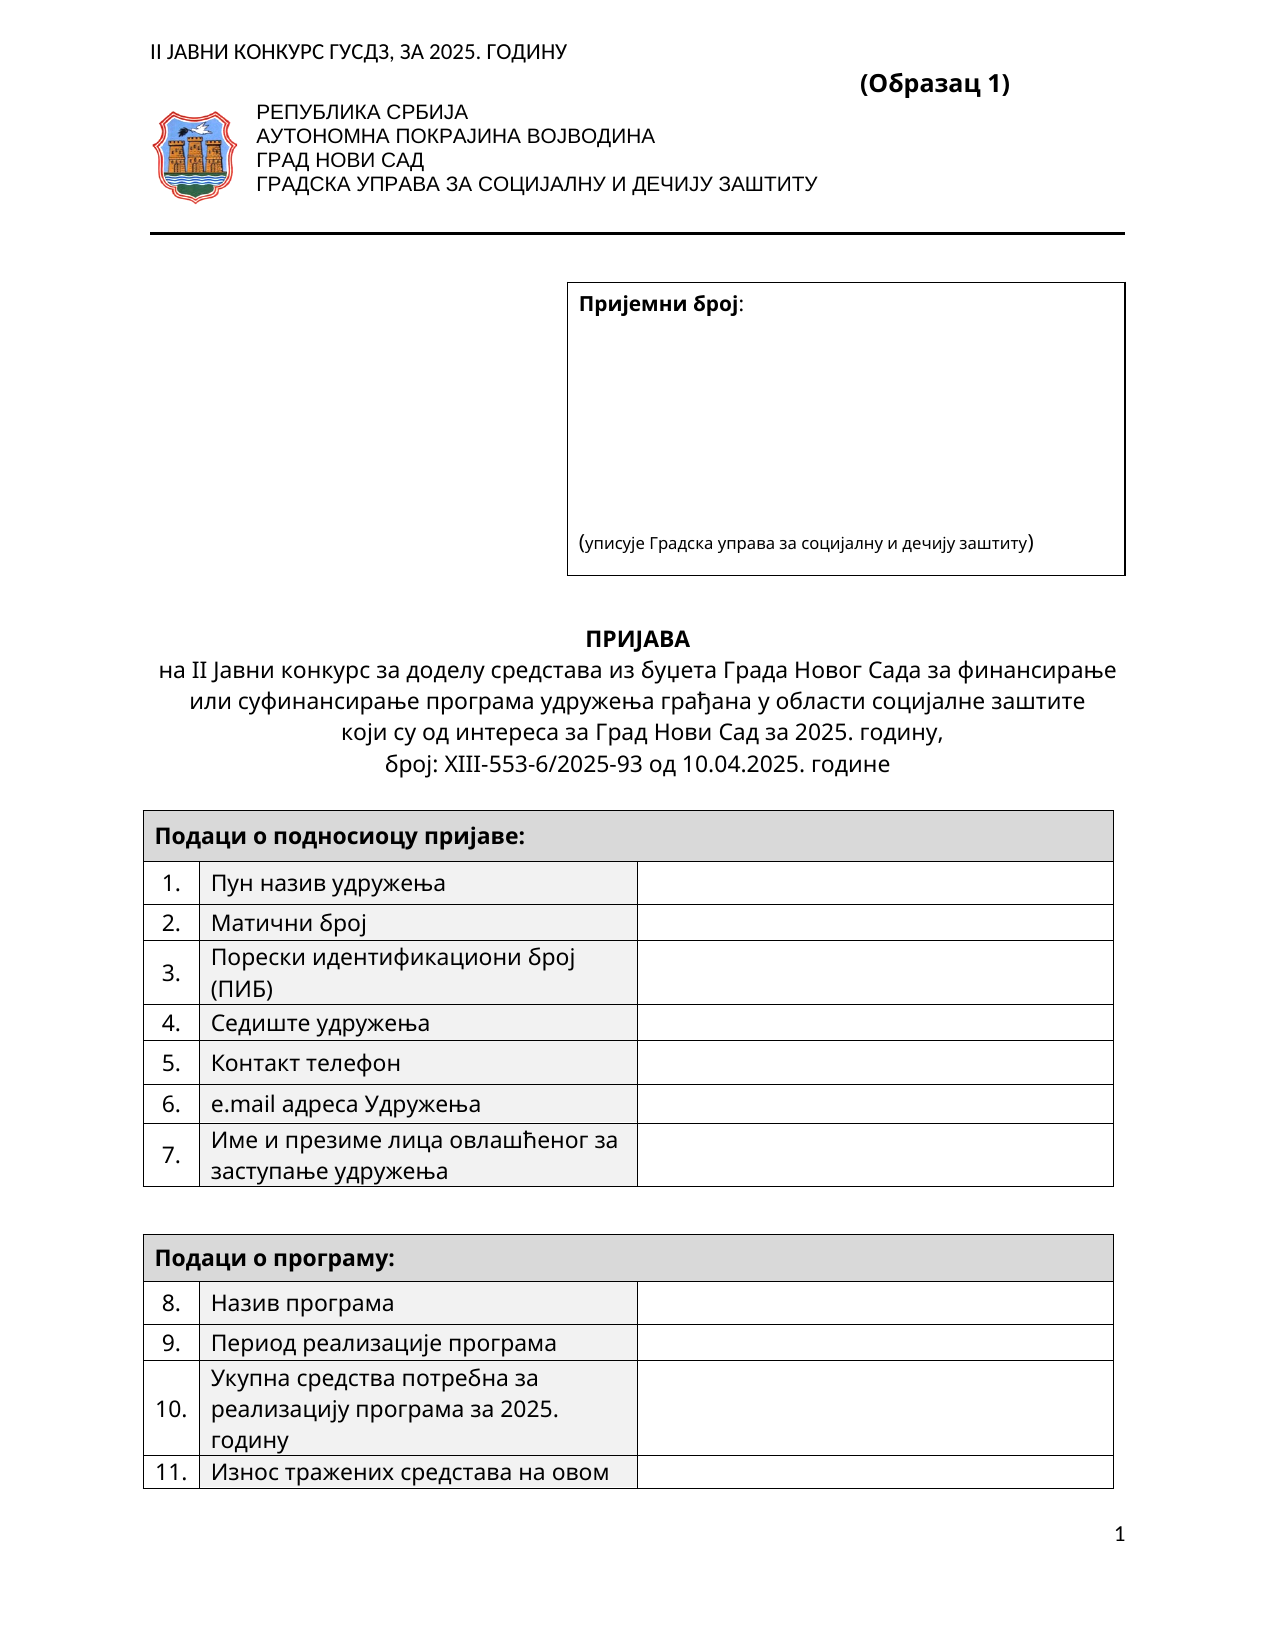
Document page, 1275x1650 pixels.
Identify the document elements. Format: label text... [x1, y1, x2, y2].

table_cell [638, 862, 1113, 904]
table_cell Име и презиме лица овлашћеног за заступање удружења [200, 1124, 637, 1186]
table_cell Период реализације програма [200, 1325, 637, 1360]
table_cell 10. [144, 1361, 199, 1455]
table_header Подаци о подносиоцу пријаве: [144, 811, 1113, 861]
table_cell 9. [144, 1325, 199, 1360]
table_cell [638, 1361, 1113, 1455]
table_cell [638, 1124, 1113, 1186]
table_header Подаци о програму: [144, 1235, 1113, 1281]
table_cell Контакт телефон [200, 1041, 637, 1084]
text који су од интереса за Град Нови Сад за 2025. годину, [159, 716, 1125, 747]
table_cell [638, 1282, 1113, 1324]
table_cell 3. [144, 941, 199, 1004]
table_cell [638, 1325, 1113, 1360]
text РЕПУБЛИКА СРБИЈА [150, 99, 1125, 123]
table_header Пријемни број: (уписује Градска управа за социјалну и дечију заштиту) [568, 283, 1124, 574]
text (Образац 1) [150, 66, 1125, 99]
table_cell Укупна средства потребна за реализацију програма за 2025. годину [200, 1361, 637, 1455]
text АУТОНОМНА ПОКРАЈИНА ВОЈВОДИНА [238, 123, 1125, 147]
text ГРАДСКА УПРАВА ЗА СОЦИЈАЛНУ И ДЕЧИЈУ ЗАШТИТУ [238, 171, 1125, 195]
table_cell [638, 1456, 1113, 1487]
table_cell Назив програма [200, 1282, 637, 1324]
text на II Jавни конкурс за доделу средстава из буџета Града Новог Сада за финансирање или суфинансирање програма удружења грађана у области социјалне заштите [150, 654, 1125, 716]
table_cell 7. [144, 1124, 199, 1186]
table_cell [638, 1005, 1113, 1040]
table_cell [638, 1085, 1113, 1122]
table_cell 5. [144, 1041, 199, 1084]
table_cell [638, 941, 1113, 1004]
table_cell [200, 1456, 637, 1487]
table_cell 4. [144, 1005, 199, 1040]
table_cell Пун назив удружења [200, 862, 637, 904]
table_cell 1. [144, 862, 199, 904]
table_cell 8. [144, 1282, 199, 1324]
table_cell e.mail адреса Удружења [200, 1085, 637, 1122]
table_cell Матични број [200, 905, 637, 940]
table_cell Седиште удружења [200, 1005, 637, 1040]
text ГРАД НОВИ САД [238, 147, 1125, 171]
table_cell Порески идентификациони број (ПИБ) [200, 941, 637, 1004]
table_cell [638, 1041, 1113, 1084]
table_cell 2. [144, 905, 199, 940]
table_cell [638, 905, 1113, 940]
text ПРИЈАВА [150, 622, 1125, 654]
text број: XIII-553-6/2025-93 од 10.04.2025. године [150, 747, 1125, 779]
table_cell 11. [144, 1456, 199, 1487]
table_cell 6. [144, 1085, 199, 1122]
